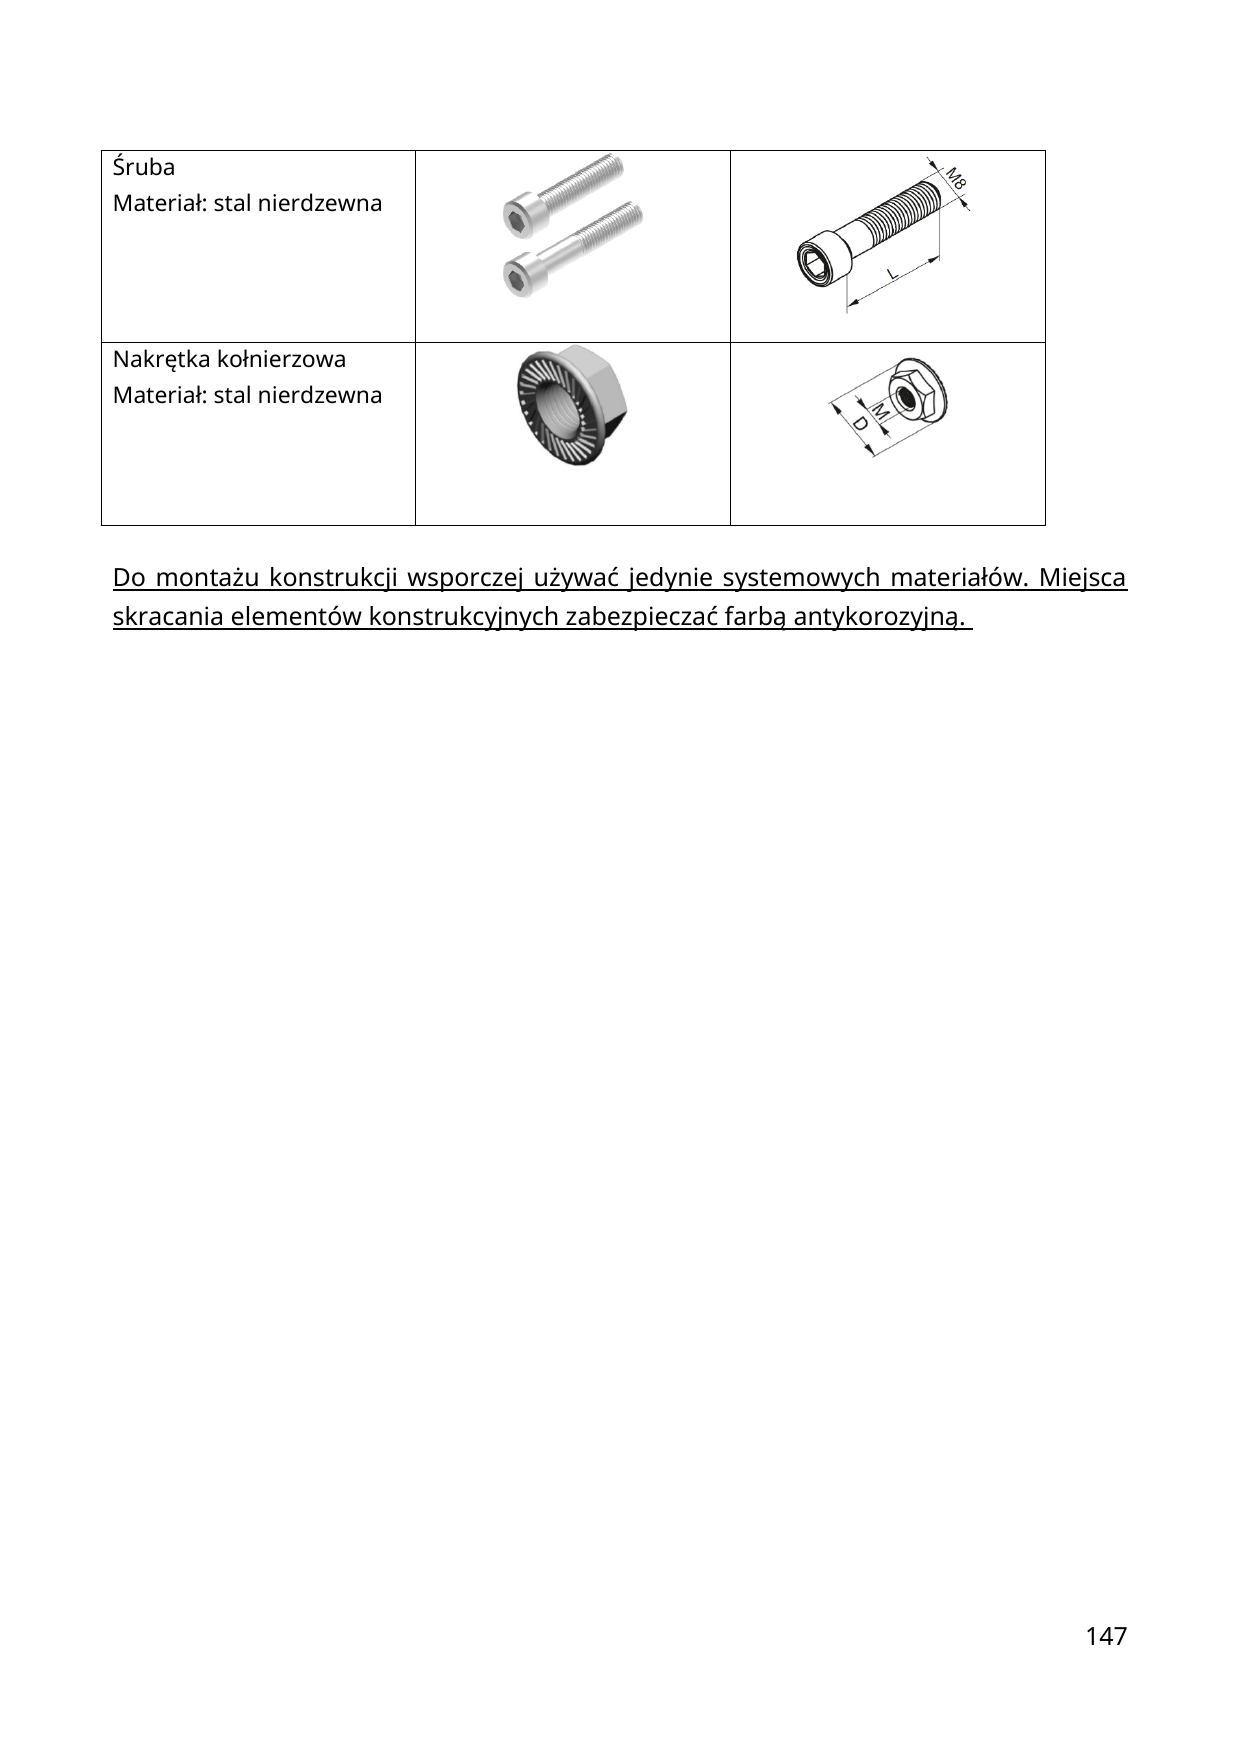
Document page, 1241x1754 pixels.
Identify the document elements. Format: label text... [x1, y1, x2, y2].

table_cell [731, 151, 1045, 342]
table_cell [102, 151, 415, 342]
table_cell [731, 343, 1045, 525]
picture [814, 343, 962, 466]
text Do montażu konstrukcji wsporczej używać jedynie systemowych materiałów. Miejsca skracania elementów konstrukcyjnych zabezpieczać farbą antykorozyjną. [112, 590, 1128, 633]
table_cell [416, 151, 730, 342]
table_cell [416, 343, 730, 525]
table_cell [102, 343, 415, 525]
picture [508, 343, 638, 473]
picture [795, 151, 981, 322]
text Do montażu konstrukcji wsporczej używać jedynie systemowych materiałów. Miejsca skracania elementów konstrukcyjnych zabezpieczać farbą antykorozyjną. [112, 560, 1128, 589]
picture [495, 151, 651, 301]
